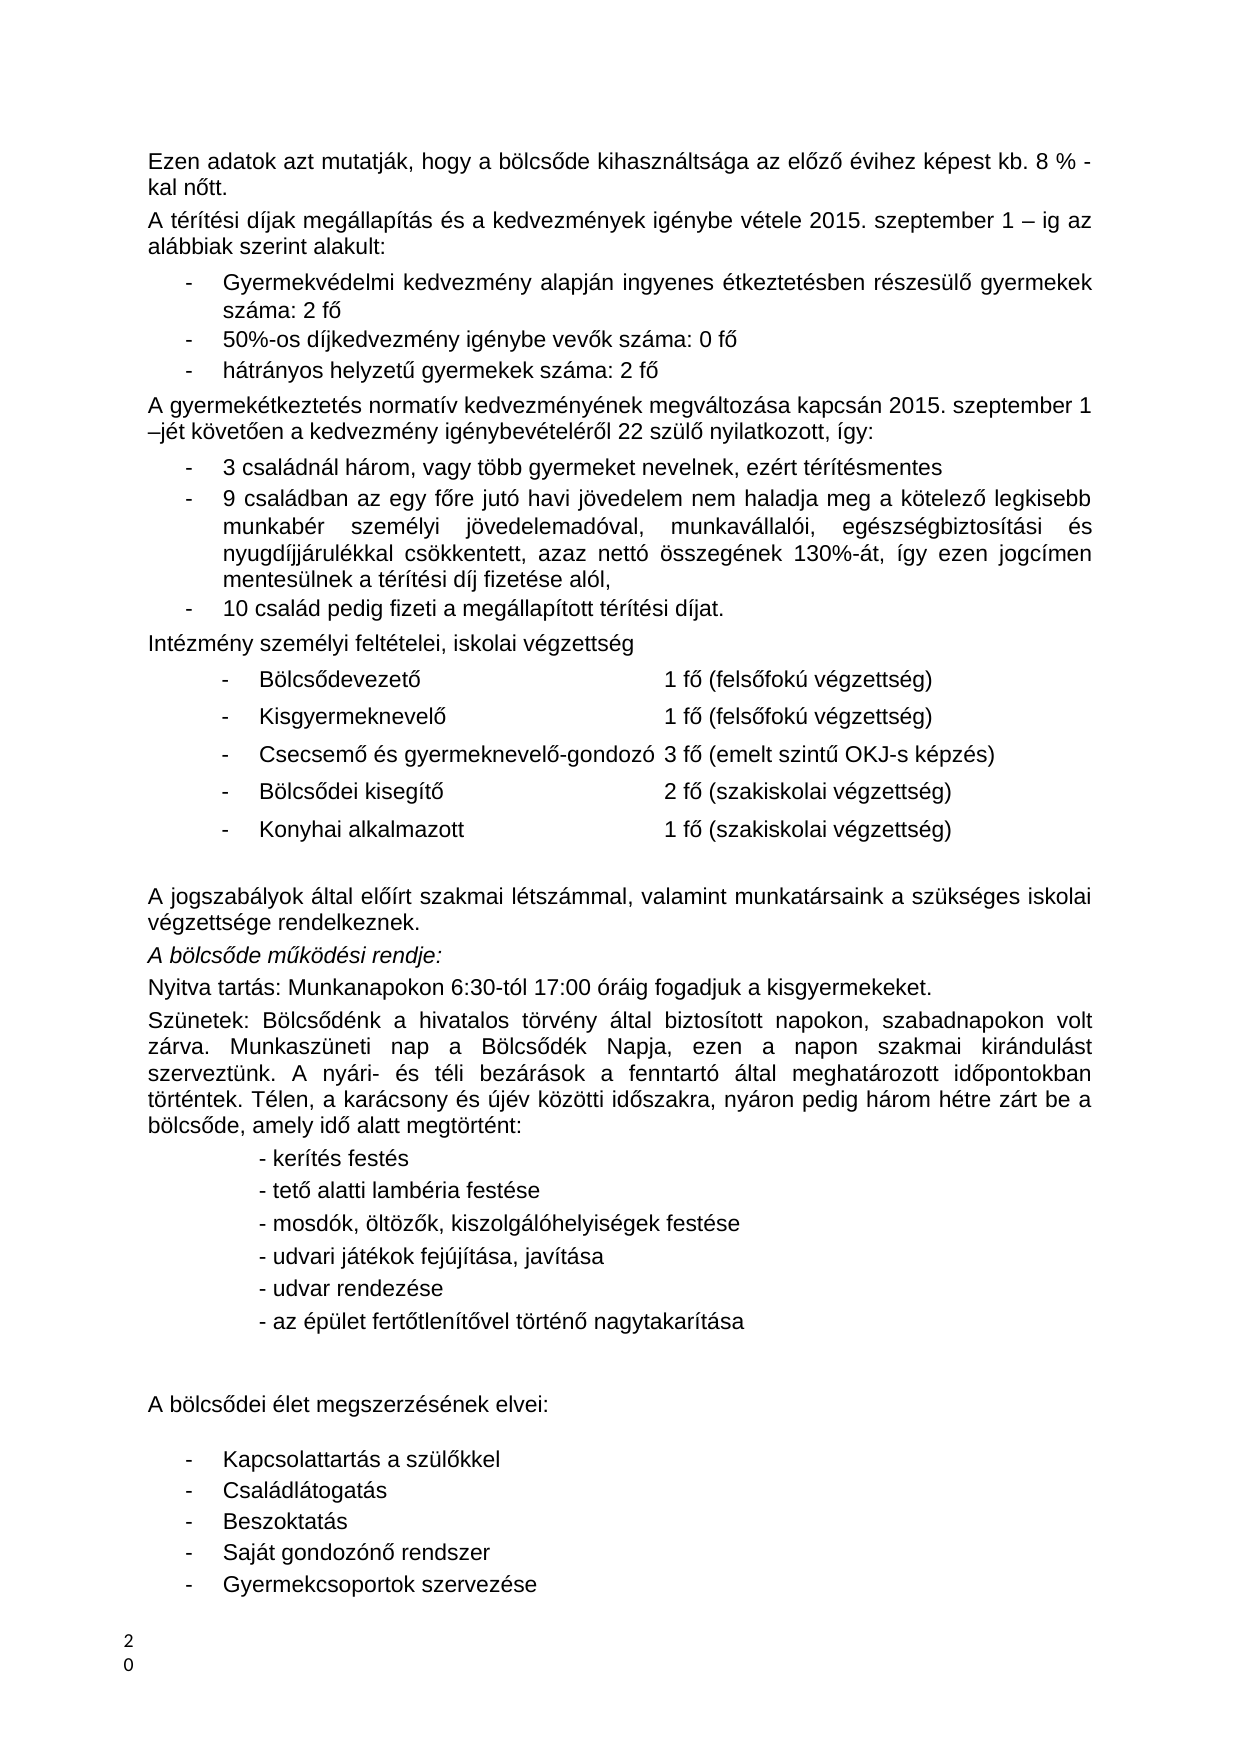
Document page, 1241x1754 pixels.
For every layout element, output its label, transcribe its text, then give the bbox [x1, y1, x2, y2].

text - udvari játékok fejújítása, javítása [259, 1243, 1093, 1269]
list Beszoktatás [185, 1505, 1093, 1536]
text - udvar rendezése [259, 1275, 1093, 1302]
list Konyhai alkalmazott 1 fő (szakiskolai végzettség) [221, 812, 1093, 844]
text Nyitva tartás: Munkanapokon 6:30-tól 17:00 óráig fogadjuk a kisgyermekeket. [148, 974, 1093, 1001]
list Saját gondozónő rendszer [185, 1536, 1093, 1567]
text - az épület fertőtlenítővel történő nagytakarítása [259, 1308, 1093, 1334]
text A térítési díjak megállapítás és a kedvezmények igénybe vétele 2015. szeptember 1 – ig az alábbiak szerint alakult: [148, 207, 1093, 259]
text Ezen adatok azt mutatják, hogy a bölcsőde kihasználtsága az előző évihez képest kb. 8 % - kal nőtt. [148, 148, 1093, 200]
list Kisgyermeknevelő 1 fő (felsőfokú végzettség) [221, 700, 1093, 731]
text - mosdók, öltözők, kiszolgálóhelyiségek festése [259, 1210, 1093, 1236]
text A bölcsőde működési rendje: [148, 942, 1093, 968]
list 9 családban az egy főre jutó havi jövedelem nem haladja meg a kötelező legkisebb munkabér személyi jövedelemadóval, munkavállalói, egészségbiztosítási és nyugdíjjárulékkal csökkentett, azaz nettó összegének 130%-át, így ezen jogcímen mentesülnek a térítési díj fizetése alól, [185, 482, 1093, 592]
text - kerítés festés [259, 1145, 1093, 1171]
text Szünetek: Bölcsődénk a hivatalos törvény által biztosított napokon, szabadnapokon volt zárva. Munkaszüneti nap a Bölcsődék Napja, ezen a napon szakmai kirándulást szerveztünk. A nyári- és téli bezárások a fenntartó által meghatározott időpontokban történtek. Télen, a karácsony és újév közötti időszakra, nyáron pedig három hétre zárt be a bölcsőde, amely idő alatt megtörtént: [148, 1007, 1093, 1138]
list 3 családnál három, vagy több gyermeket nevelnek, ezért térítésmentes [185, 451, 1093, 482]
list hátrányos helyzetű gyermekek száma: 2 fő [185, 354, 1093, 386]
list Kapcsolattartás a szülőkkel [185, 1442, 1093, 1474]
list 10 család pedig fizeti a megállapított térítési díjat. [185, 592, 1093, 624]
list Gyermekvédelmi kedvezmény alapján ingyenes étkeztetésben részesülő gyermekek száma: 2 fő [185, 266, 1093, 323]
text A gyermekétkeztetés normatív kedvezményének megváltozása kapcsán 2015. szeptember 1 –jét követően a kedvezmény igénybevételéről 22 szülő nyilatkozott, így: [148, 392, 1093, 444]
list Gyermekcsoportok szervezése [185, 1567, 1093, 1599]
text Intézmény személyi feltételei, iskolai végzettség [148, 630, 1093, 656]
list Bölcsődevezető 1 fő (felsőfokú végzettség) [221, 662, 1093, 694]
text A jogszabályok által előírt szakmai létszámmal, valamint munkatársaink a szükséges iskolai végzettsége rendelkeznek. [148, 883, 1093, 935]
list Csecsemő és gyermeknevelő-gondozó 3 fő (emelt szintű OKJ-s képzés) [221, 737, 1093, 769]
text A bölcsődei élet megszerzésének elvei: [148, 1391, 1093, 1418]
list Bölcsődei kisegítő 2 fő (szakiskolai végzettség) [221, 775, 1093, 806]
list 50%-os díjkedvezmény igénybe vevők száma: 0 fő [185, 323, 1093, 354]
list Családlátogatás [185, 1474, 1093, 1505]
text - tető alatti lambéria festése [259, 1177, 1093, 1204]
